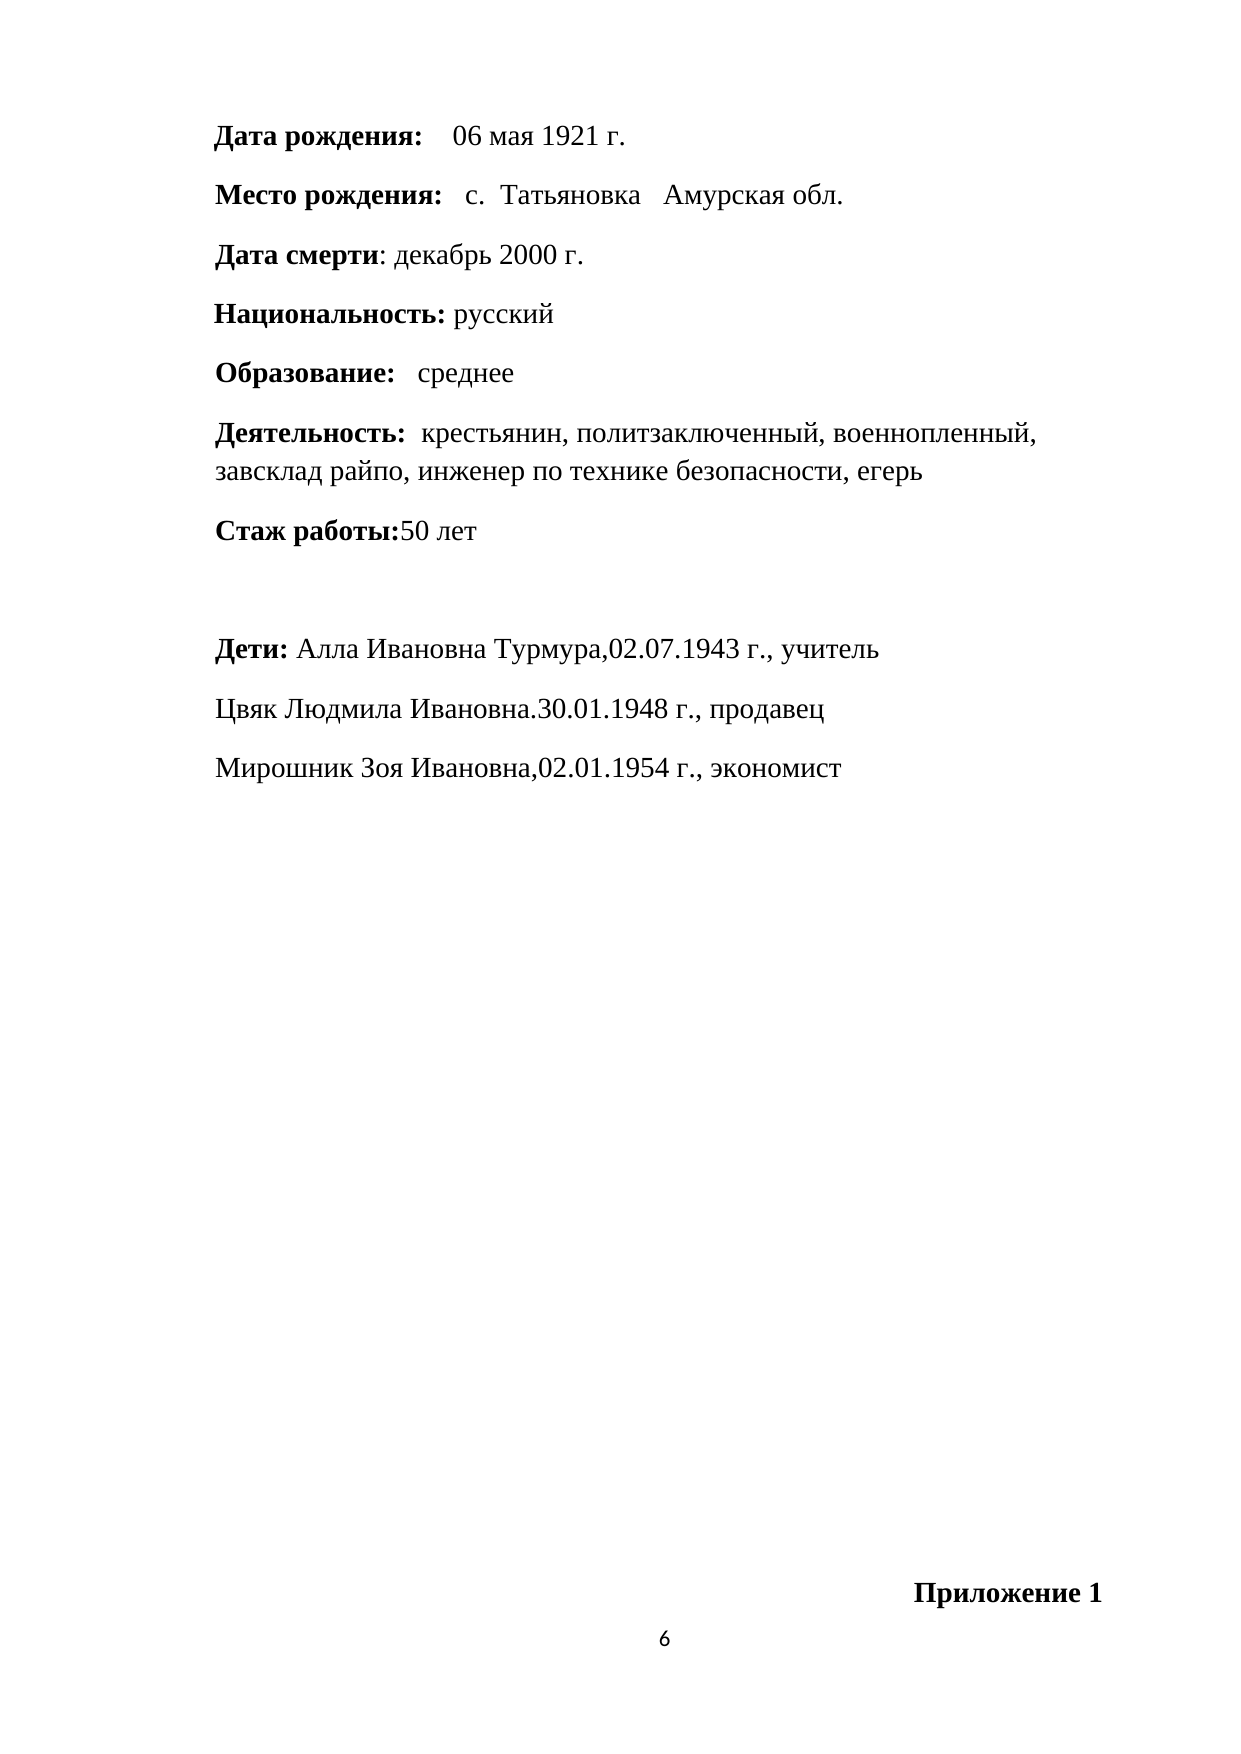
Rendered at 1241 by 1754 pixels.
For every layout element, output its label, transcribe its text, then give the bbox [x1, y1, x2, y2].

text Цвяк Людмила Ивановна.30.01.1948 г., продавец [215, 691, 1152, 724]
text Образование: среднее [215, 356, 1152, 389]
text Приложение 1 [177, 1575, 1152, 1609]
text Дети: Алла Ивановна Турмура,02.07.1943 г., учитель [215, 632, 1152, 665]
text Национальность: русский [177, 296, 1152, 330]
text Деятельность: крестьянин, политзаключенный, военнопленный, завсклад райпо, инженер по технике безопасности, егерь [215, 415, 1152, 487]
text Дата смерти: декабрь 2000 г. [215, 237, 1152, 270]
text Дата рождения: 06 мая 1921 г. [177, 118, 1152, 152]
text Мирошник Зоя Ивановна,02.01.1954 г., экономист [215, 750, 1152, 784]
text Стаж работы:50 лет [215, 513, 1152, 546]
text Место рождения: с. Татьяновка Амурская обл. [215, 177, 1152, 211]
